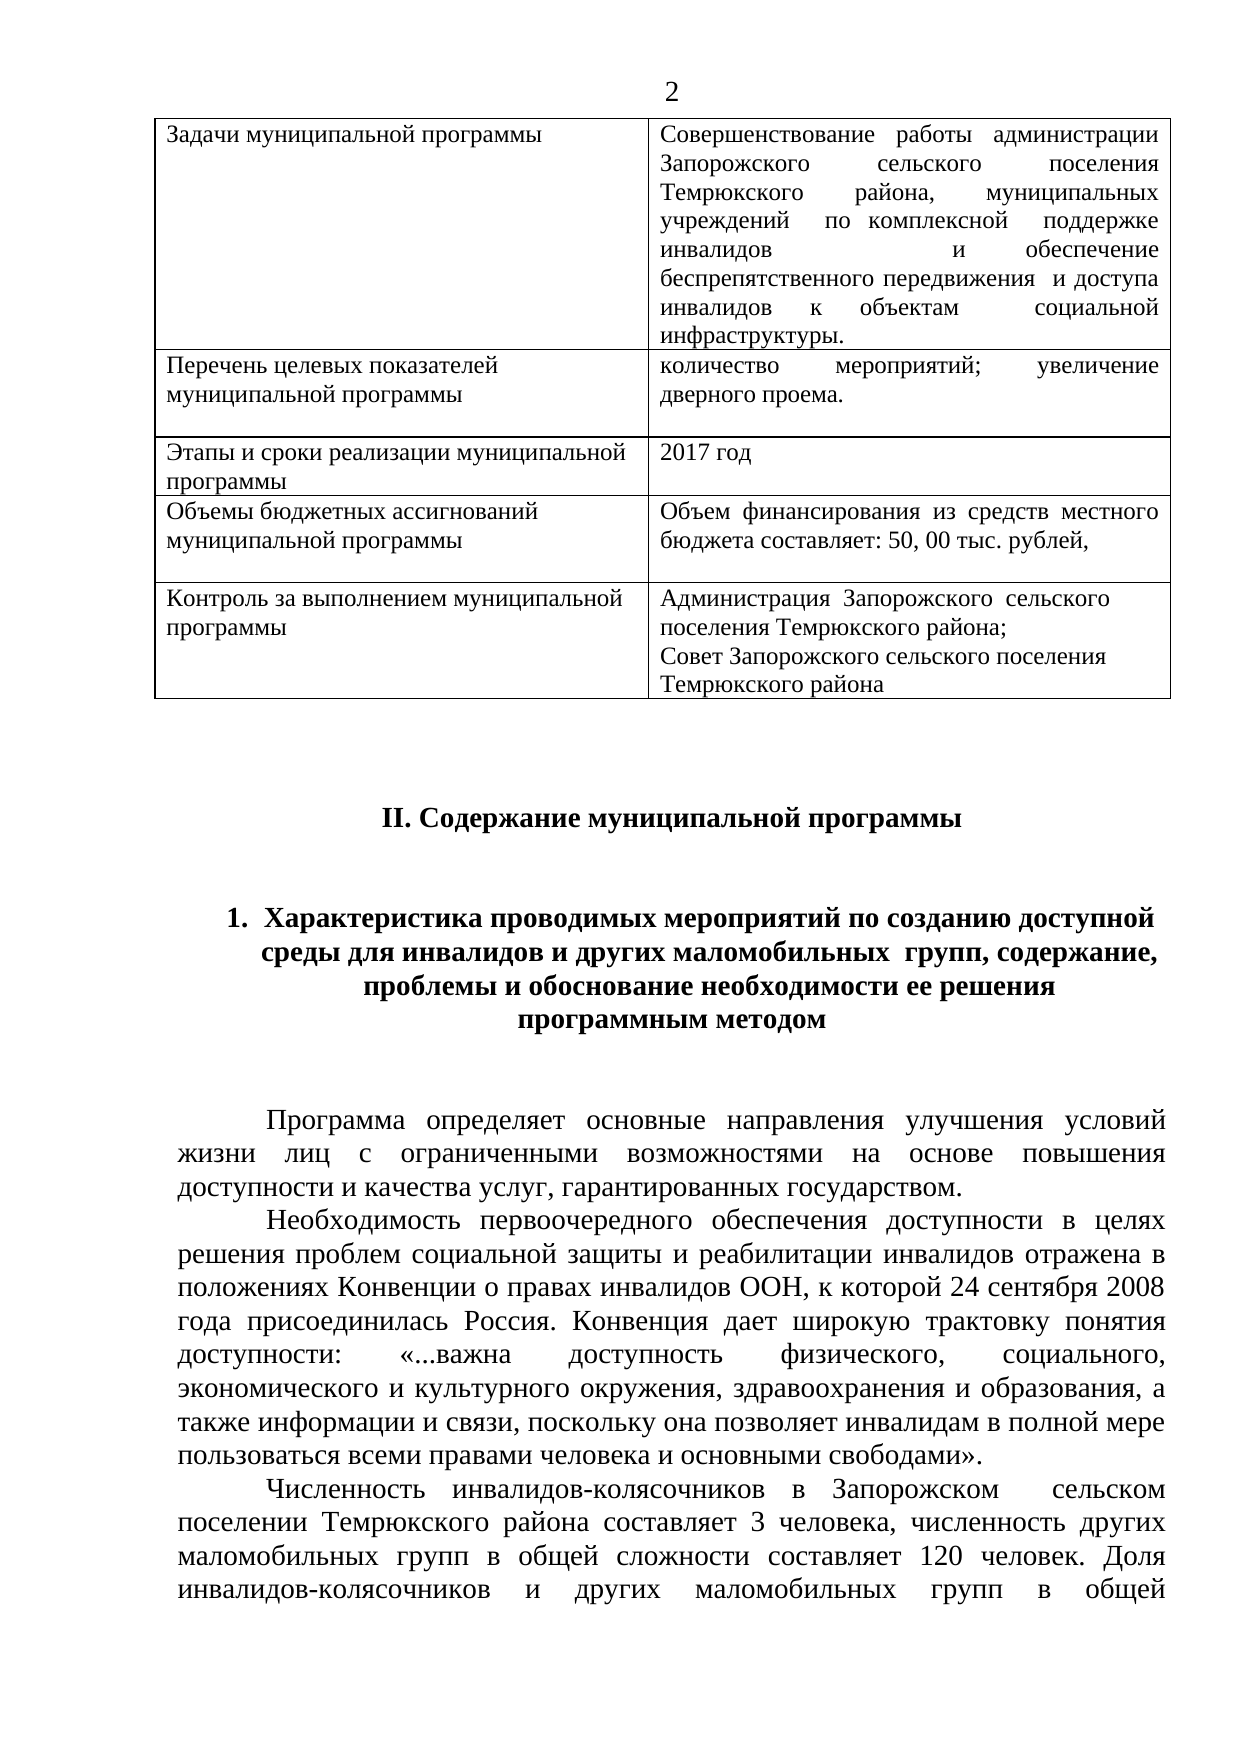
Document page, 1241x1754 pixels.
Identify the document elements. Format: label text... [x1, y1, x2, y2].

table_cell Перечень целевых показателей муниципальной программы [156, 350, 648, 436]
table_cell 2017 год [649, 438, 1170, 495]
table_cell Объем финансирования из средств местного бюджета составляет: 50, 00 тыс. рублей, [649, 496, 1170, 582]
text Необходимость первоочередного обеспечения доступности в целях решения проблем социальной защиты и реабилитации инвалидов отражена в положениях Конвенции о правах инвалидов ООН, к которой 24 сентября 2008 года присоединилась Россия. Конвенция дает широкую трактовку понятия доступности: «...важна доступность физического, социального, экономического и культурного окружения, здравоохранения и образования, а также информации и связи, поскольку она позволяет инвалидам в полной мере пользоваться всеми правами человека и основными свободами». [177, 1202, 1167, 1471]
table_cell Совершенствование работы администрации Запорожского сельского поселения Темрюкского района, муниципальных учреждений по комплексной поддержке инвалидов и обеспечение беспрепятственного передвижения и доступа инвалидов к объектам социальной инфраструктуры. [649, 119, 1170, 349]
text II. Содержание муниципальной программы [177, 800, 1167, 833]
table_cell количество мероприятий; увеличение дверного проема. [649, 350, 1170, 436]
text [177, 1471, 1167, 1605]
text программным методом [177, 1001, 1167, 1035]
table_cell Задачи муниципальной программы [156, 119, 648, 349]
list Характеристика проводимых мероприятий по созданию доступной среды для инвалидов и других маломобильных групп, содержание, проблемы и обоснование необходимости ее решения [215, 901, 1167, 1001]
table_cell Этапы и сроки реализации муниципальной программы [156, 438, 648, 495]
table_cell Контроль за выполнением муниципальной программы [156, 583, 648, 698]
text Программа определяет основные направления улучшения условий жизни лиц с ограниченными возможностями на основе повышения доступности и качества услуг, гарантированных государством. [177, 1102, 1167, 1202]
table_cell Администрация Запорожского сельского поселения Темрюкского района; Совет Запорожского сельского поселения Темрюкского района [649, 583, 1170, 698]
table_cell Объемы бюджетных ассигнований муниципальной программы [156, 496, 648, 582]
